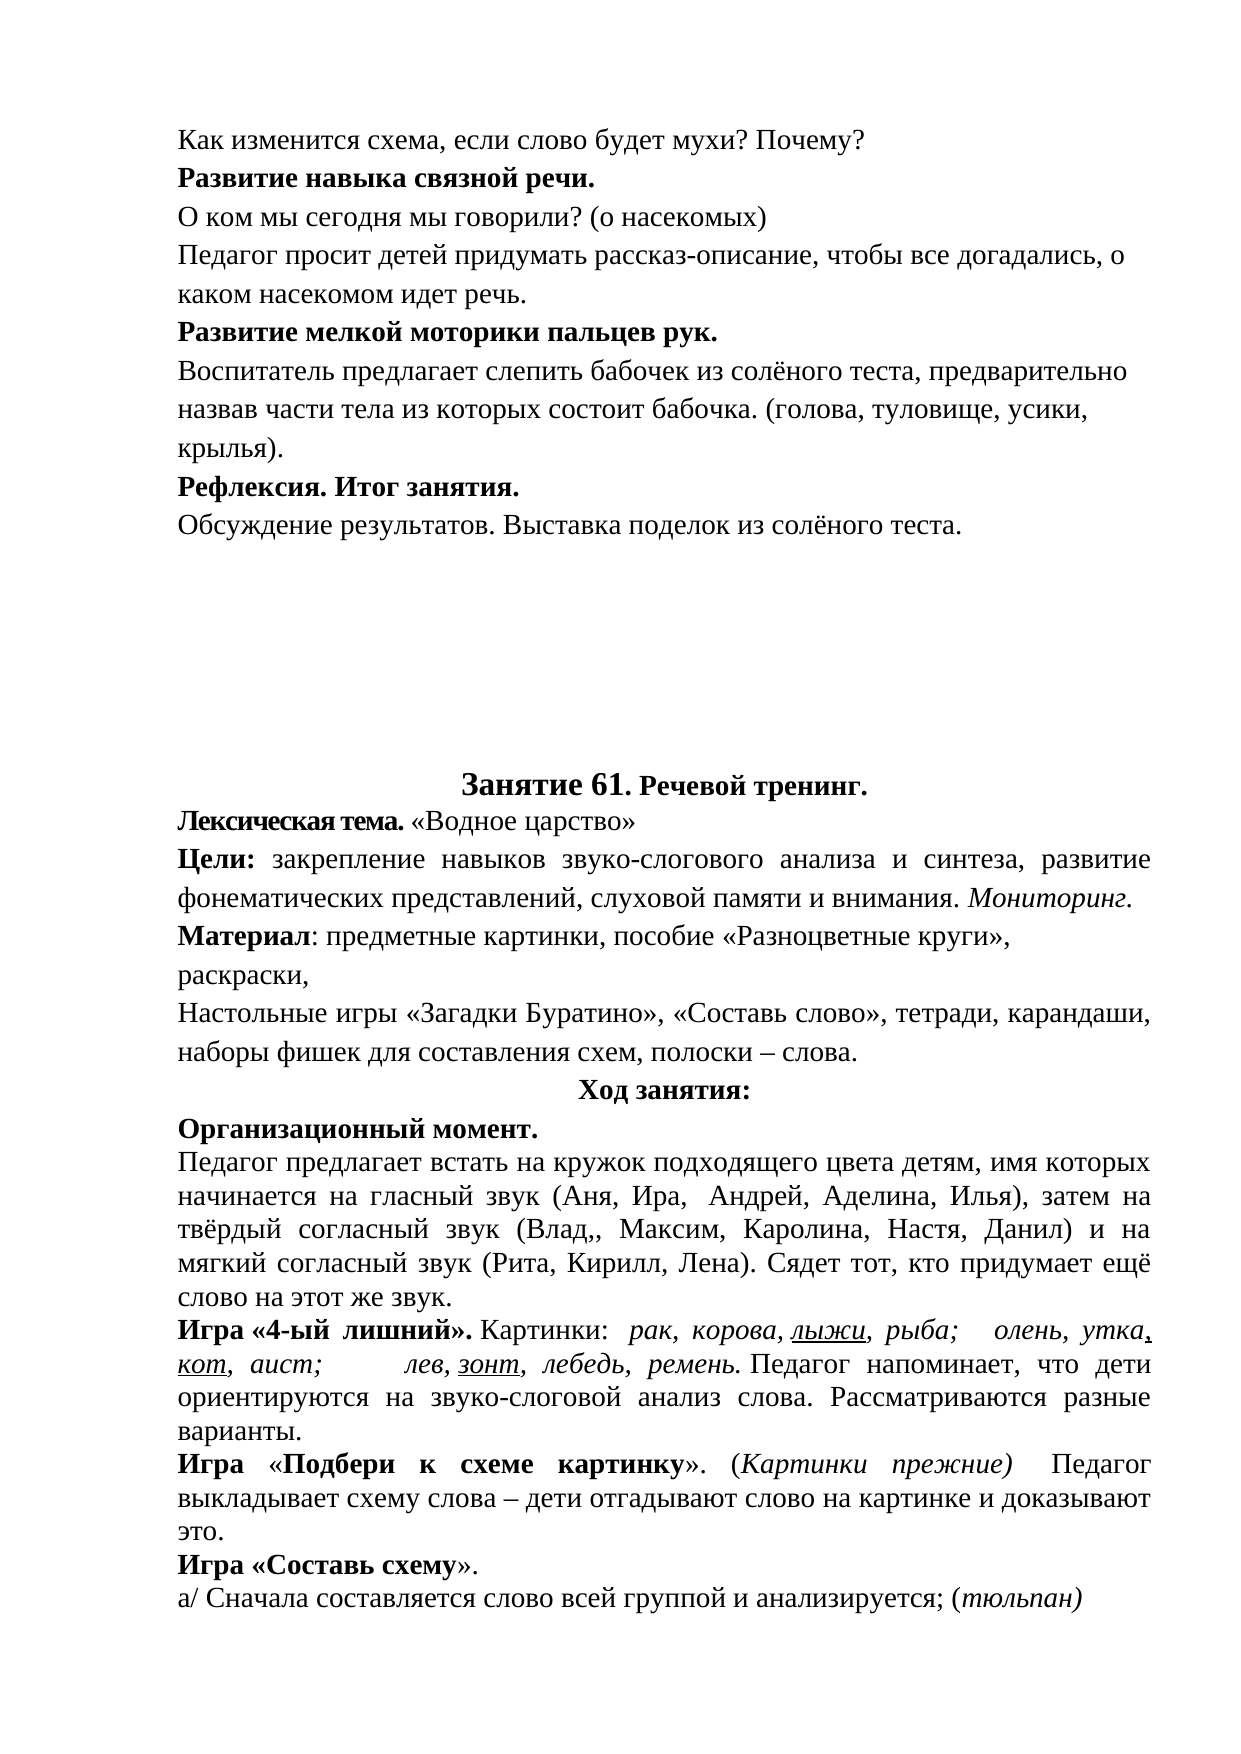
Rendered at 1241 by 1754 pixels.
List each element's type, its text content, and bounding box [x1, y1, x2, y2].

text Игра «4-ый лишний». Картинки: рак, корова, лыжи, рыба; олень, утка, кот, аист; лев, зонт, лебедь, ремень. Педагог напоминает, что дети ориентируются на звуко-слоговой анализ слова. Рассматриваются разные варианты. [177, 1312, 1152, 1446]
text Организационный момент. [177, 1111, 1152, 1144]
text Развитие навыка связной речи. [177, 160, 1152, 194]
text раскраски, [177, 957, 1152, 990]
text Как изменится схема, если слово будет мухи? Почему? [177, 122, 1152, 155]
text Развитие мелкой моторики пальцев рук. [177, 314, 1152, 348]
text Цели: закрепление навыков звуко-слогового анализа и синтеза, развитие фонематических представлений, слуховой памяти и внимания. Мониторинг. [177, 841, 1152, 913]
text Обсуждение результатов. Выставка поделок из солёного теста. [177, 507, 1152, 541]
text Педагог просит детей придумать рассказ-описание, чтобы все догадались, о каком насекомом идет речь. [177, 237, 1152, 309]
text Игра «Составь схему». [177, 1547, 1152, 1581]
text а/ Сначала составляется слово всей группой и анализируется; (тюльпан) [177, 1581, 1152, 1614]
text Ход занятия: [177, 1072, 1152, 1106]
text Педагог предлагает встать на кружок подходящего цвета детям, имя которых начинается на гласный звук (Аня, Ира, Андрей, Аделина, Илья), затем на твёрдый согласный звук (Влад,, Максим, Каролина, Настя, Данил) и на мягкий согласный звук (Рита, Кирилл, Лена). Сядет тот, кто придумает ещё слово на этот же звук. [177, 1144, 1152, 1312]
text Занятие 61. Речевой тренинг. [177, 764, 1152, 803]
text О ком мы сегодня мы говорили? (о насекомых) [177, 199, 1152, 232]
text Лексическая тема. «Водное царство» [177, 803, 1152, 836]
text Воспитатель предлагает слепить бабочек из солёного теста, предварительно назвав части тела из которых состоит бабочка. (голова, туловище, усики, крылья). [177, 353, 1152, 464]
text Рефлексия. Итог занятия. [177, 469, 1152, 502]
text Материал: предметные картинки, пособие «Разноцветные круги», [177, 918, 1152, 952]
text Игра «Подбери к схеме картинку». (Картинки прежние) Педагог выкладывает схему слова – дети отгадывают слово на картинке и доказывают это. [177, 1446, 1152, 1547]
text Настольные игры «Загадки Буратино», «Составь слово», тетради, карандаши, наборы фишек для составления схем, полоски – слова. [177, 995, 1152, 1067]
